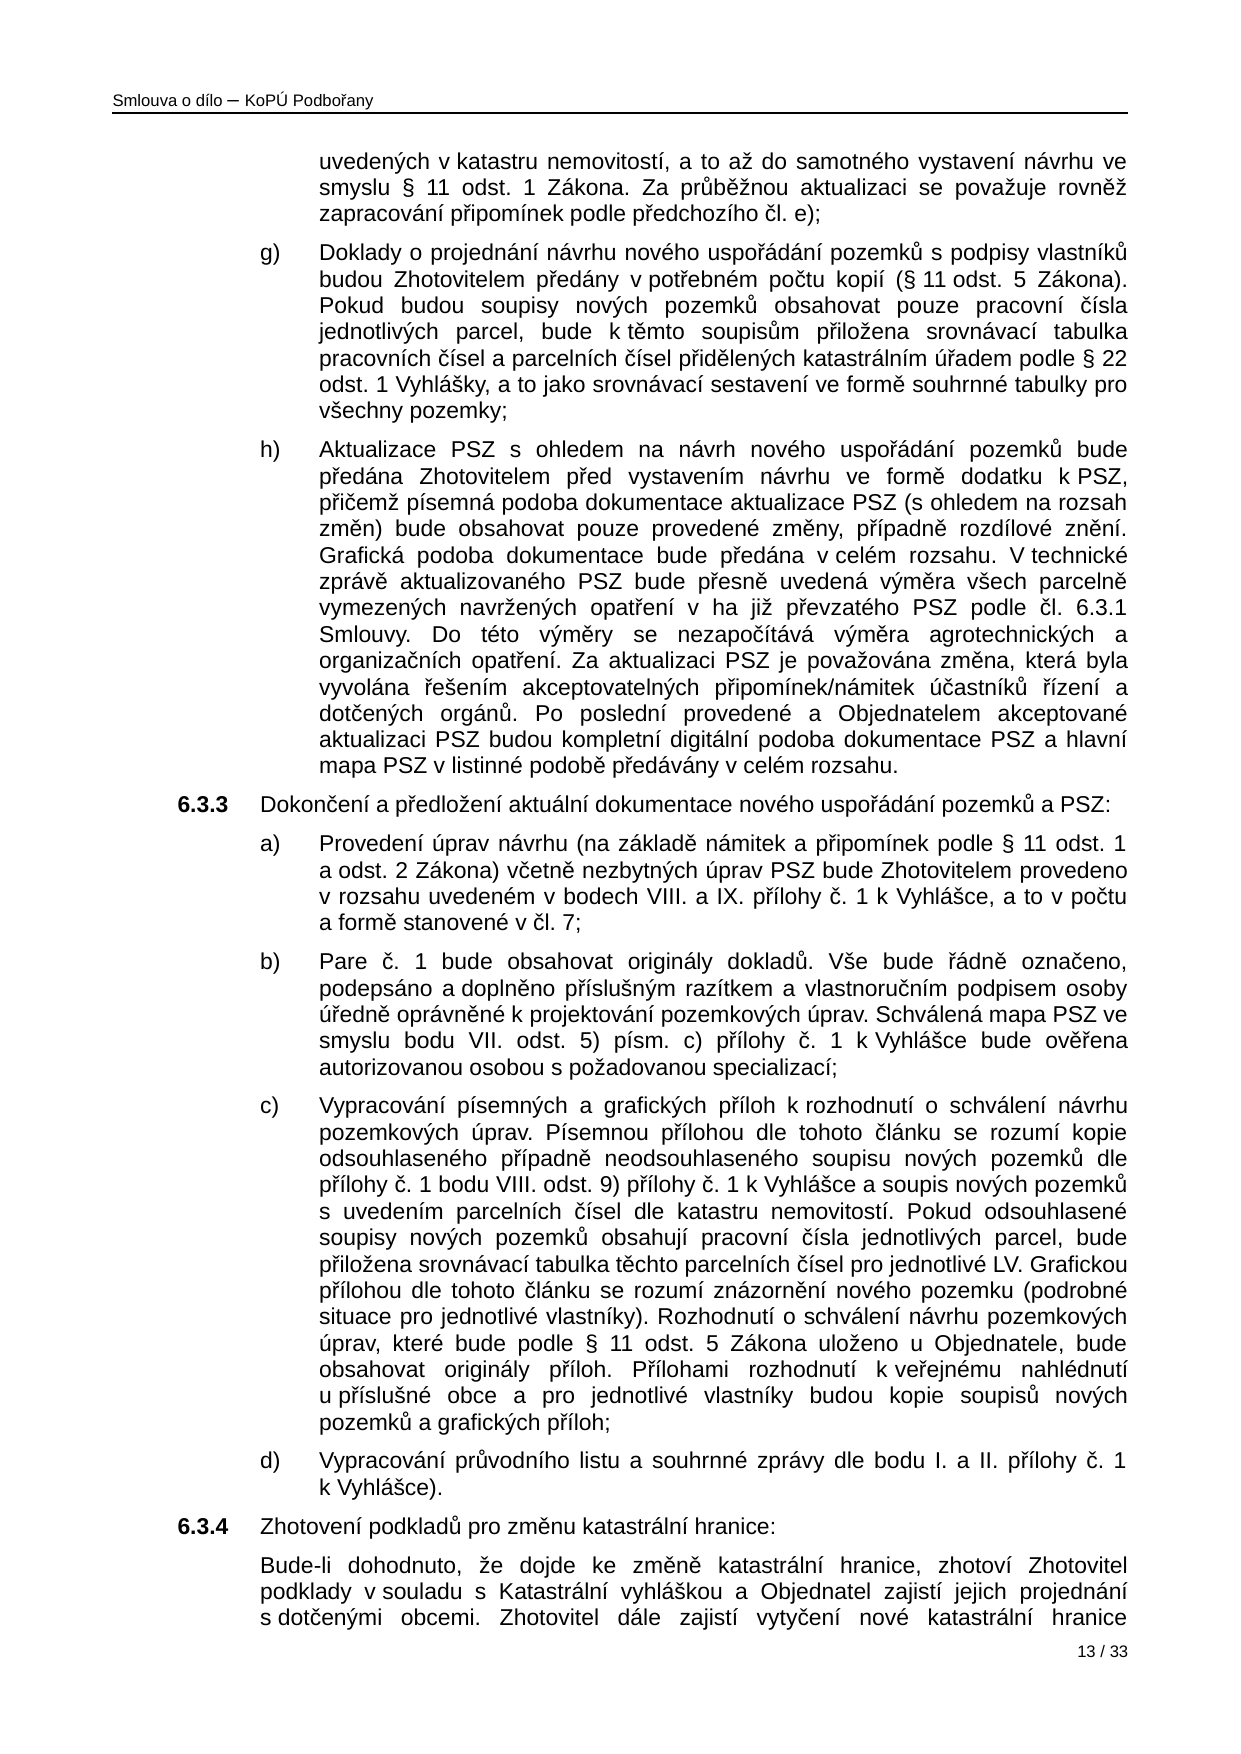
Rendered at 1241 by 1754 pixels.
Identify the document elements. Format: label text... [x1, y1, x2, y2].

text Zhotovení podkladů pro změnu katastrální hranice: [177, 1513, 1128, 1539]
list Aktualizace PSZ s ohledem na návrh nového uspořádání pozemků bude předána Zhotovitelem před vystavením návrhu ve formě dodatku k PSZ, přičemž písemná podoba dokumentace aktualizace PSZ (s ohledem na rozsah změn) bude obsahovat pouze provedené změny, případně rozdílové znění. Grafická podoba dokumentace bude předána v celém rozsahu. V technické zprávě aktualizovaného PSZ bude přesně uvedená výměra všech parcelně vymezených navržených opatření v ha již převzatého PSZ podle čl. 6.3.1 Smlouvy. Do této výměry se nezapočítává výměra agrotechnických a organizačních opatření. Za aktualizaci PSZ je považována změna, která byla vyvolána řešením akceptovatelných připomínek/námitek účastníků řízení a dotčených orgánů. Po poslední provedené a Objednatelem akceptované aktualizaci PSZ budou kompletní digitální podoba dokumentace PSZ a hlavní mapa PSZ v listinné podobě předávány v celém rozsahu. [260, 436, 1128, 779]
list Provedení úprav návrhu (na základě námitek a připomínek podle § 11 odst. 1 a odst. 2 Zákona) včetně nezbytných úprav PSZ bude Zhotovitelem provedeno v rozsahu uvedeném v bodech VIII. a IX. přílohy č. 1 k Vyhlášce, a to v počtu a formě stanovené v čl. 7; [260, 830, 1128, 936]
list Vypracování písemných a grafických příloh k rozhodnutí o schválení návrhu pozemkových úprav. Písemnou přílohou dle tohoto článku se rozumí kopie odsouhlaseného případně neodsouhlaseného soupisu nových pozemků dle přílohy č. 1 bodu VIII. odst. 9) přílohy č. 1 k Vyhlášce a soupis nových pozemků s uvedením parcelních čísel dle katastru nemovitostí. Pokud odsouhlasené soupisy nových pozemků obsahují pracovní čísla jednotlivých parcel, bude přiložena srovnávací tabulka těchto parcelních čísel pro jednotlivé LV. Grafickou přílohou dle tohoto článku se rozumí znázornění nového pozemku (podrobné situace pro jednotlivé vlastníky). Rozhodnutí o schválení návrhu pozemkových úprav, které bude podle § 11 odst. 5 Zákona uloženo u Objednatele, bude obsahovat originály příloh. Přílohami rozhodnutí k veřejnému nahlédnutí u příslušné obce a pro jednotlivé vlastníky budou kopie soupisů nových pozemků a grafických příloh; [260, 1092, 1128, 1435]
list Vypracování průvodního listu a souhrnné zprávy dle bodu I. a II. přílohy č. 1 k Vyhlášce). [260, 1447, 1128, 1500]
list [260, 148, 1128, 227]
list Doklady o projednání návrhu nového uspořádání pozemků s podpisy vlastníků budou Zhotovitelem předány v potřebném počtu kopií (§ 11 odst. 5 Zákona). Pokud budou soupisy nových pozemků obsahovat pouze pracovní čísla jednotlivých parcel, bude k těmto soupisům přiložena srovnávací tabulka pracovních čísel a parcelních čísel přidělených katastrálním úřadem podle § 22 odst. 1 Vyhlášky, a to jako srovnávací sestavení ve formě souhrnné tabulky pro všechny pozemky; [260, 239, 1128, 424]
text Dokončení a předložení aktuální dokumentace nového uspořádání pozemků a PSZ: [177, 791, 1128, 818]
list Pare č. 1 bude obsahovat originály dokladů. Vše bude řádně označeno, podepsáno a doplněno příslušným razítkem a vlastnoručním podpisem osoby úředně oprávněné k projektování pozemkových úprav. Schválená mapa PSZ ve smyslu bodu VII. odst. 5) písm. c) přílohy č. 1 k Vyhlášce bude ověřena autorizovanou osobou s požadovanou specializací; [260, 948, 1128, 1080]
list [260, 1552, 1128, 1631]
